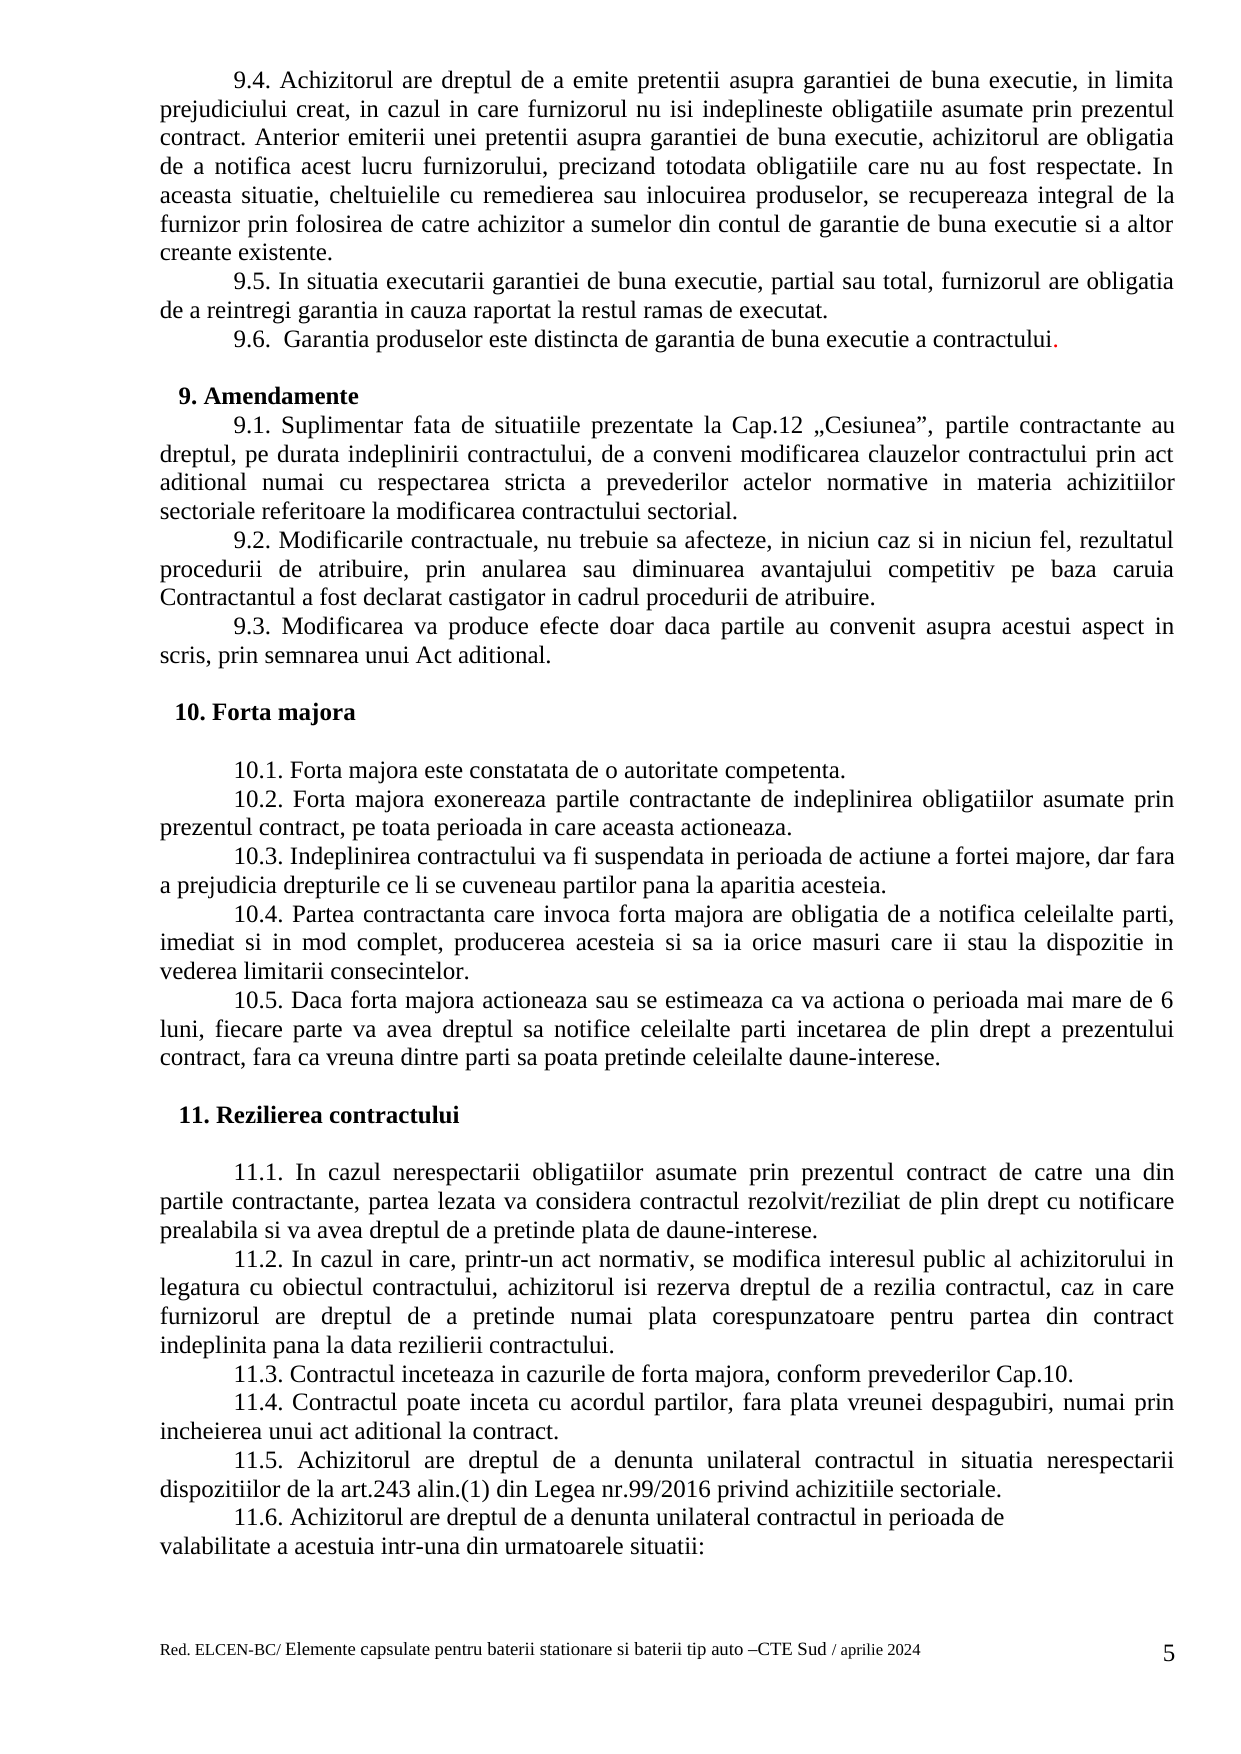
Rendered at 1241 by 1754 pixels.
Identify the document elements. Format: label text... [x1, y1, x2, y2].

text 11.4. Contractul poate inceta cu acordul partilor, fara plata vreunei despagubiri, numai prin incheierea unui act aditional la contract. [159, 1387, 1175, 1445]
text 10.1. Forta majora este constatata de o autoritate competenta. [159, 755, 1175, 784]
text 11.3. Contractul inceteaza in cazurile de forta majora, conform prevederilor Cap.10. [159, 1359, 1175, 1387]
text 9. Amendamente [159, 381, 1175, 410]
text 9.4. Achizitorul are dreptul de a emite pretentii asupra garantiei de buna executie, in limita prejudiciului creat, in cazul in care furnizorul nu isi indeplineste obligatiile asumate prin prezentul contract. Anterior emiterii unei pretentii asupra garantiei de buna executie, achizitorul are obligatia de a notifica acest lucru furnizorului, precizand totodata obligatiile care nu au fost respectate. In aceasta situatie, cheltuielile cu remedierea sau inlocuirea produselor, se recupereaza integral de la furnizor prin folosirea de catre achizitor a sumelor din contul de garantie de buna executie si a altor creante existente. [159, 65, 1175, 266]
text 11.1. In cazul nerespectarii obligatiilor asumate prin prezentul contract de catre una din partile contractante, partea lezata va considera contractul rezolvit/reziliat de plin drept cu notificare prealabila si va avea dreptul de a pretinde plata de daune-interese. [159, 1157, 1175, 1244]
text 11.6. Achizitorul are dreptul de a denunta unilateral contractul in perioada de [159, 1502, 1175, 1531]
text 11.5. Achizitorul are dreptul de a denunta unilateral contractul in situatia nerespectarii dispozitiilor de la art.243 alin.(1) din Legea nr.99/2016 privind achizitiile sectoriale. [159, 1445, 1175, 1502]
list 9.3. Modificarea va produce efecte doar daca partile au convenit asupra acestui aspect in scris, prin semnarea unui Act aditional. [159, 611, 1175, 669]
text 9.5. In situatia executarii garantiei de buna executie, partial sau total, furnizorul are obligatia de a reintregi garantia in cauza raportat la restul ramas de executat. [159, 266, 1175, 324]
text 10.5. Daca forta majora actioneaza sau se estimeaza ca va actiona o perioada mai mare de 6 luni, fiecare parte va avea dreptul sa notifice celeilalte parti incetarea de plin drept a prezentului contract, fara ca vreuna dintre parti sa poata pretinde celeilalte daune-interese. [159, 985, 1175, 1071]
text 9.2. Modificarile contractuale, nu trebuie sa afecteze, in niciun caz si in niciun fel, rezultatul procedurii de atribuire, prin anularea sau diminuarea avantajului competitiv pe baza caruia Contractantul a fost declarat castigator in cadrul procedurii de atribuire. [159, 525, 1175, 611]
text 11.2. In cazul in care, printr-un act normativ, se modifica interesul public al achizitorului in legatura cu obiectul contractului, achizitorul isi rezerva dreptul de a rezilia contractul, caz in care furnizorul are dreptul de a pretinde numai plata corespunzatoare pentru partea din contract indeplinita pana la data rezilierii contractului. [159, 1244, 1175, 1359]
text 10. Forta majora [159, 697, 1175, 726]
text 9.6. Garantia produselor este distincta de garantia de buna executie a contractului. [159, 324, 1175, 352]
text 10.3. Indeplinirea contractului va fi suspendata in perioada de actiune a fortei majore, dar fara a prejudicia drepturile ce li se cuveneau partilor pana la aparitia acesteia. [159, 841, 1175, 899]
text valabilitate a acestuia intr-una din urmatoarele situatii: [159, 1531, 1175, 1560]
text 10.4. Partea contractanta care invoca forta majora are obligatia de a notifica celeilalte parti, imediat si in mod complet, producerea acesteia si sa ia orice masuri care ii stau la dispozitie in vederea limitarii consecintelor. [159, 899, 1175, 985]
text 11. Rezilierea contractului [159, 1100, 1175, 1129]
text 9.1. Suplimentar fata de situatiile prezentate la Cap.12 „Cesiunea”, partile contractante au dreptul, pe durata indeplinirii contractului, de a conveni modificarea clauzelor contractului prin act aditional numai cu respectarea stricta a prevederilor actelor normative in materia achizitiilor sectoriale referitoare la modificarea contractului sectorial. [159, 410, 1175, 525]
text 10.2. Forta majora exonereaza partile contractante de indeplinirea obligatiilor asumate prin prezentul contract, pe toata perioada in care aceasta actioneaza. [159, 784, 1175, 841]
